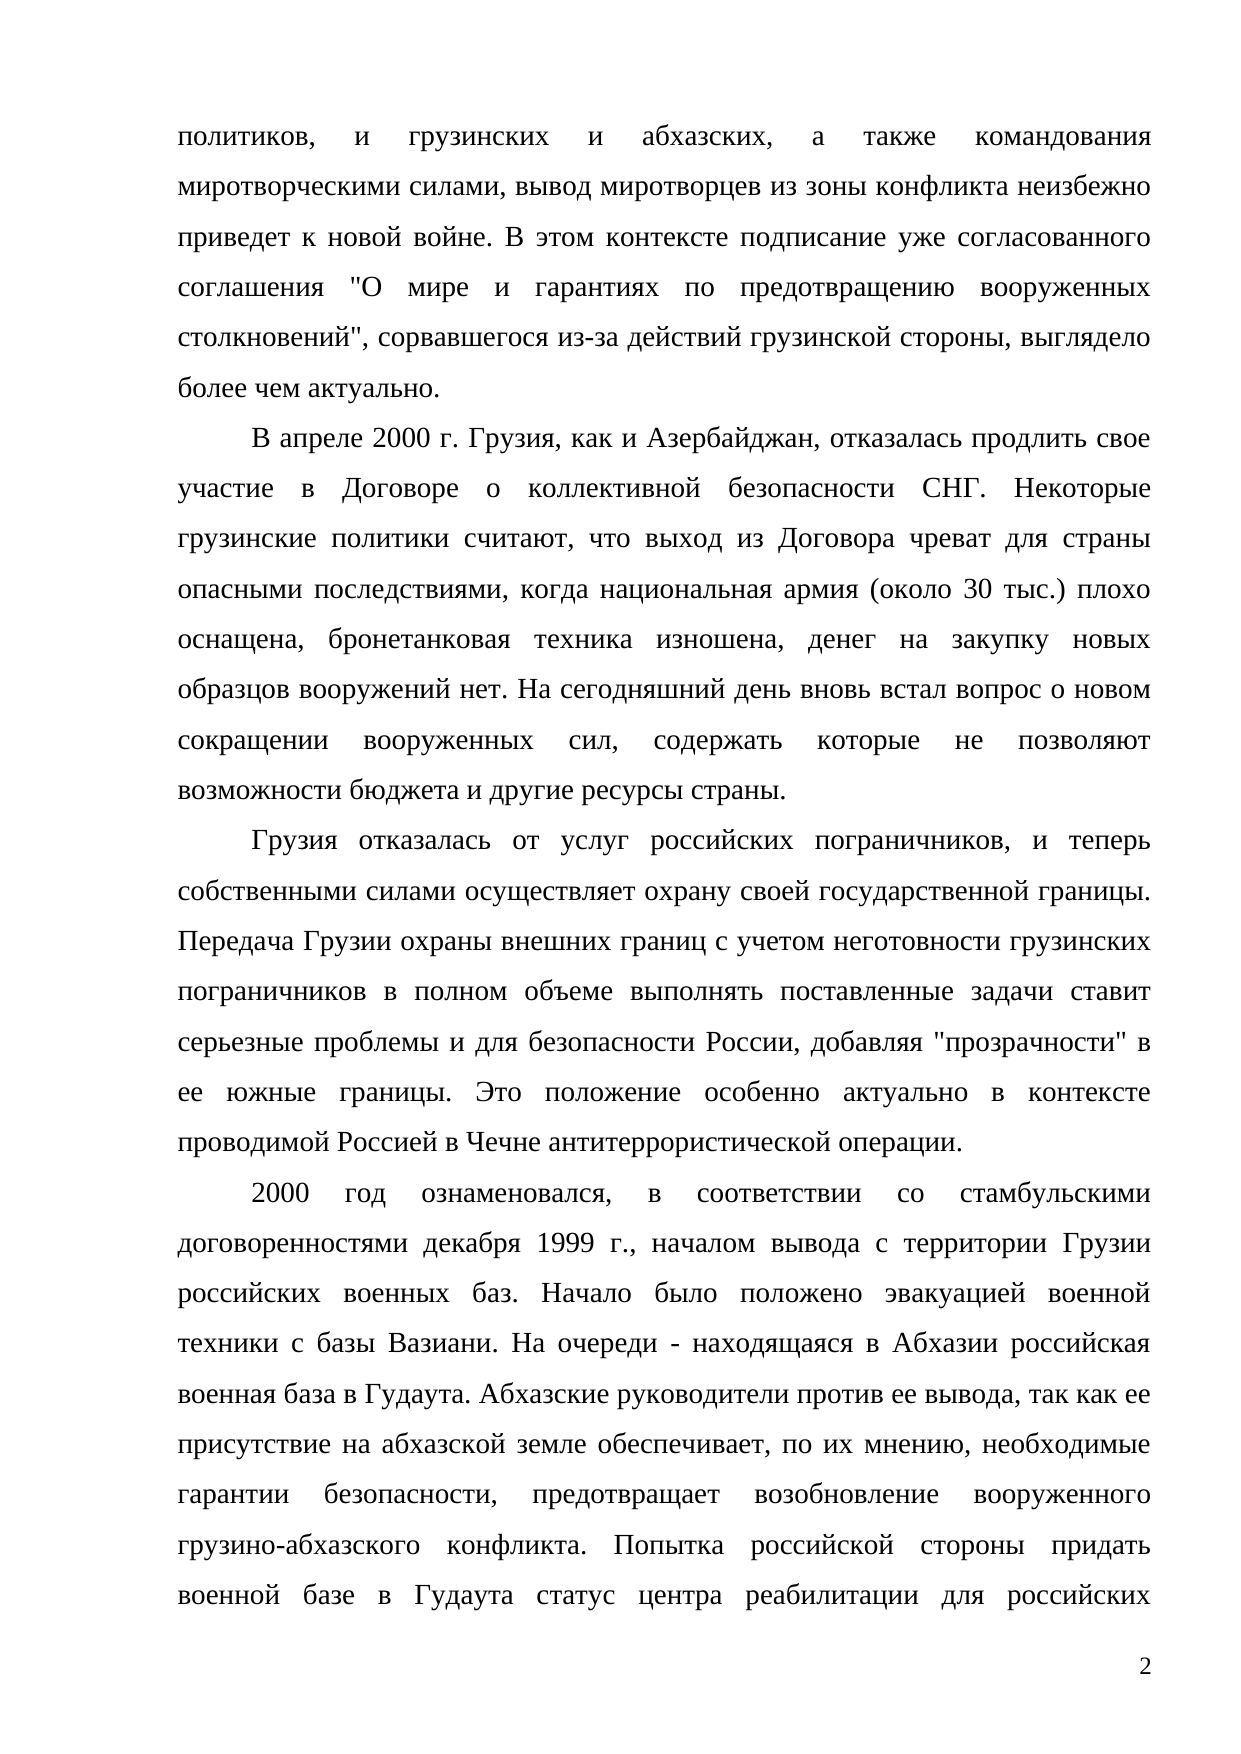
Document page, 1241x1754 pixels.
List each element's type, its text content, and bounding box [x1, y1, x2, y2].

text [177, 1175, 1152, 1611]
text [177, 118, 1152, 403]
text В апреле 2000 г. Грузия, как и Азербайджан, отказалась продлить свое участие в Договоре о коллективной безопасности СНГ. Некоторые грузинские политики считают, что выход из Договора чреват для страны опасными последствиями, когда национальная армия (около 30 тыс.) плохо оснащена, бронетанковая техника изношена, денег на закупку новых образцов вооружений нет. На сегодняшний день вновь встал вопрос о новом сокращении вооруженных сил, содержать которые не позволяют возможности бюджета и другие ресурсы страны. [177, 420, 1152, 806]
text Грузия отказалась от услуг российских пограничников, и теперь собственными силами осуществляет охрану своей государственной границы. Передача Грузии охраны внешних границ с учетом неготовности грузинских пограничников в полном объеме выполнять поставленные задачи ставит серьезные проблемы и для безопасности России, добавляя "прозрачности" в ее южные границы. Это положение особенно актуально в контексте проводимой Россией в Чечне антитеррористической операции. [177, 822, 1152, 1158]
